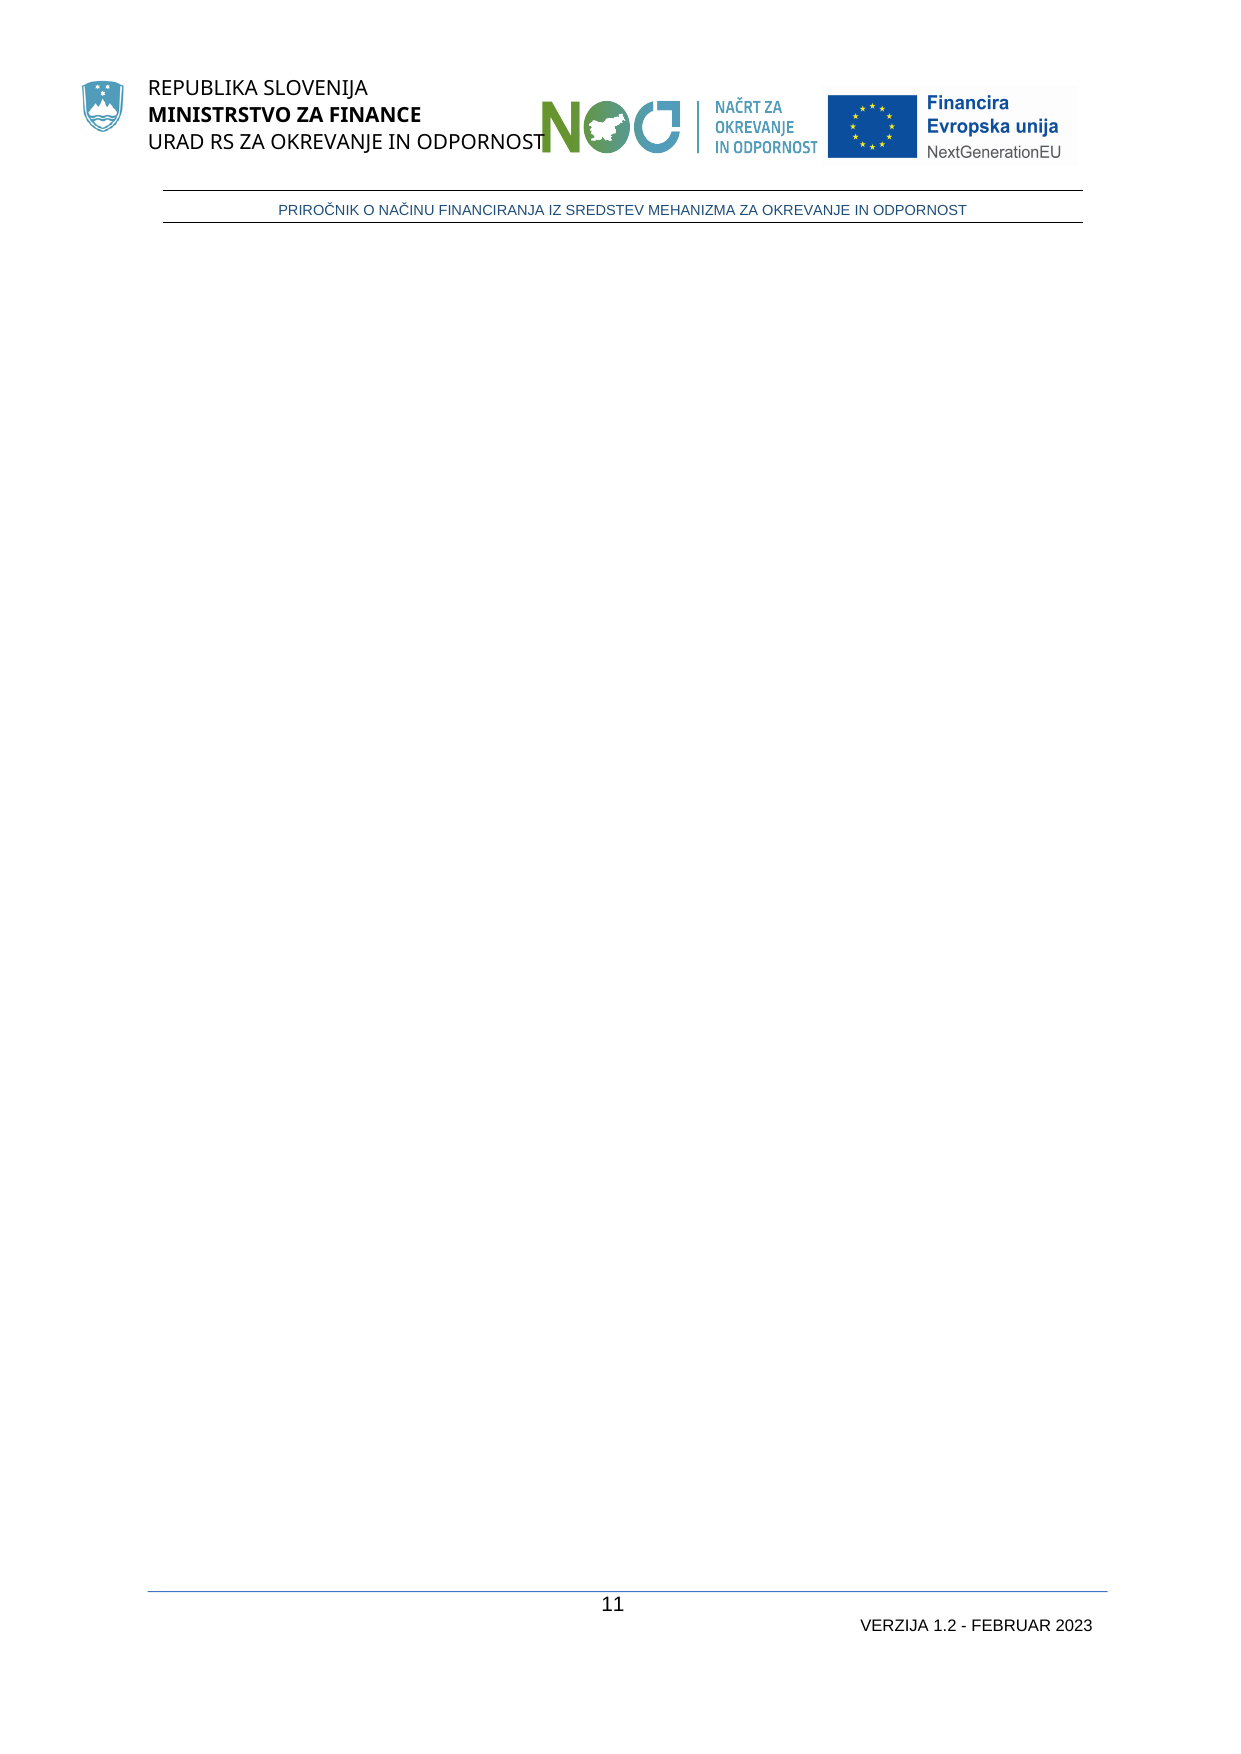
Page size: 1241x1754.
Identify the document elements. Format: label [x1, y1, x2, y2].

picture [76, 75, 127, 132]
picture [821, 85, 1078, 166]
picture [542, 95, 818, 155]
